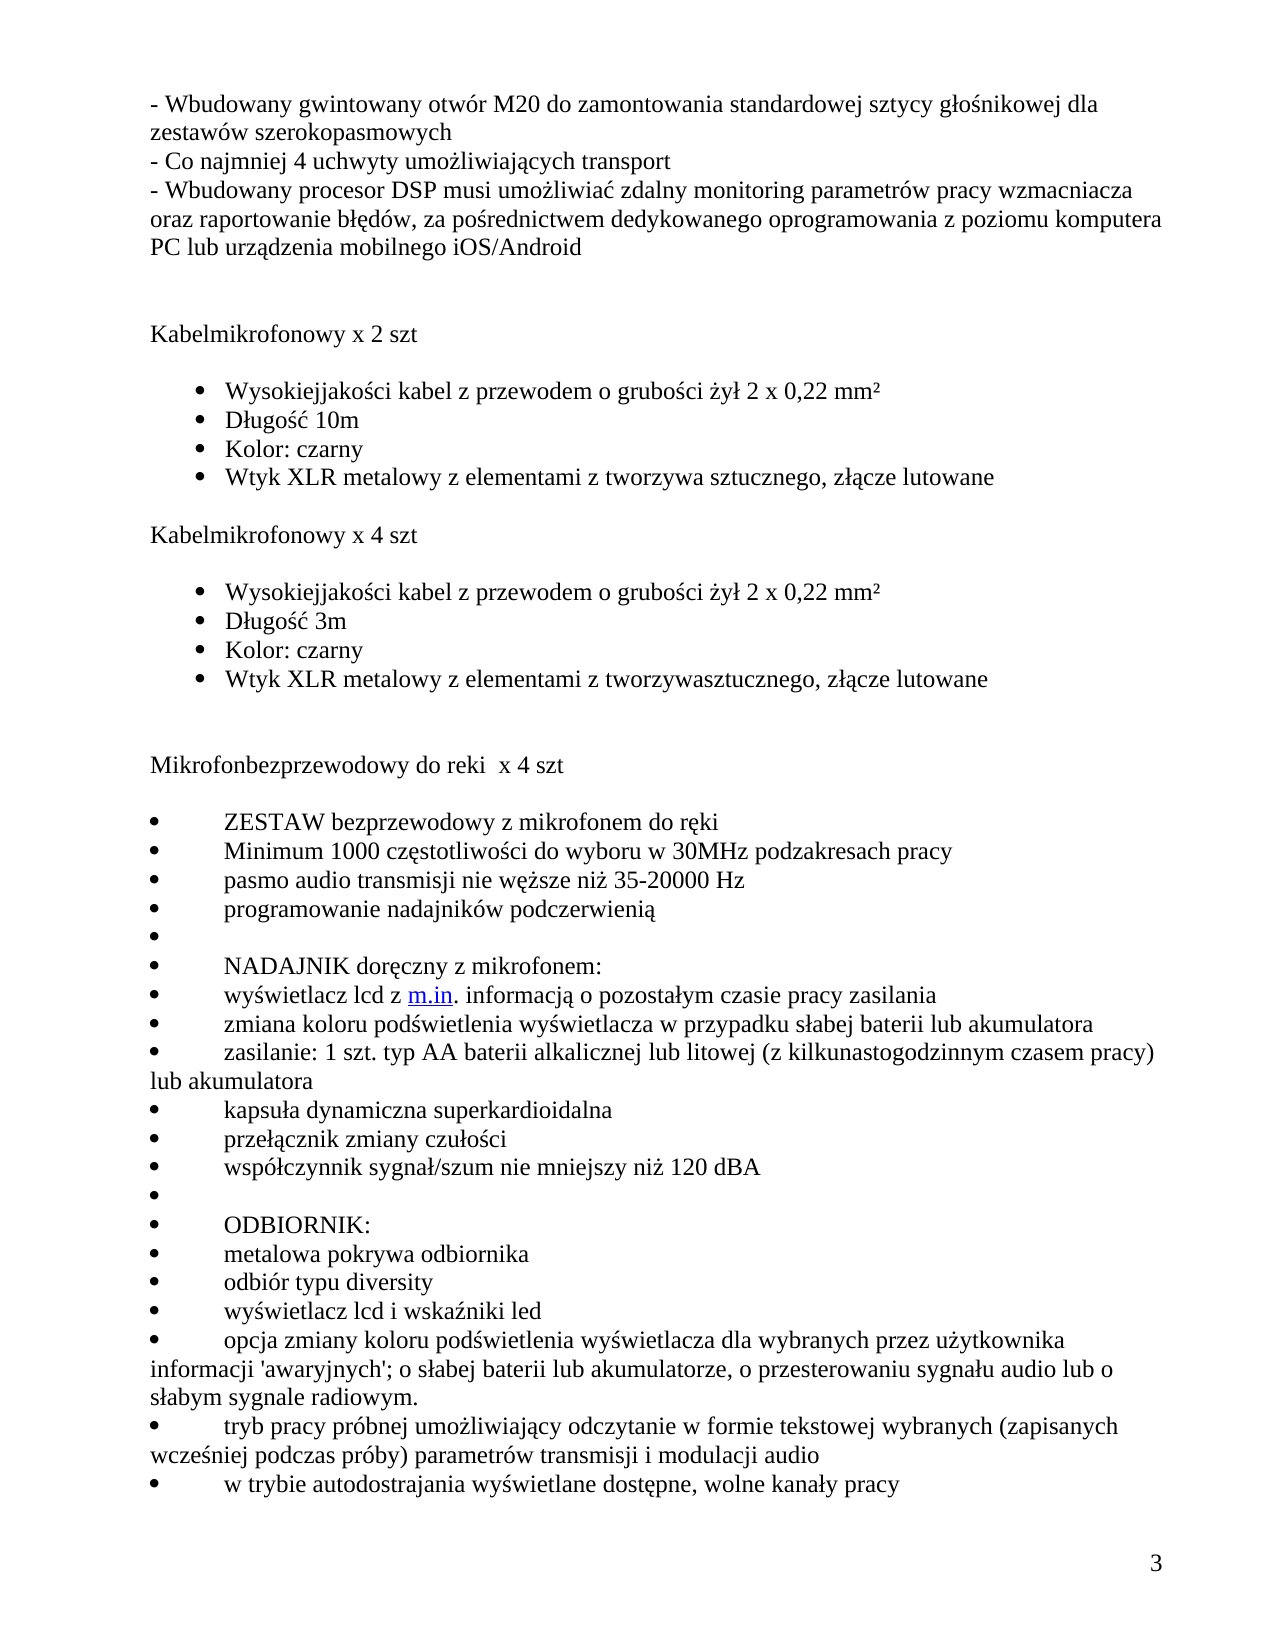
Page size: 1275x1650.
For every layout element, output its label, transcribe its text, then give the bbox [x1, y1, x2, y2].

list ODBIORNIK: [150, 1210, 1162, 1239]
list metalowa pokrywa odbiornika [150, 1239, 1162, 1267]
list współczynnik sygnał/szum nie mniejszy niż 120 dBA [150, 1152, 1162, 1181]
list programowanie nadajników podczerwienią [150, 894, 1162, 922]
text - Wbudowany procesor DSP musi umożliwiać zdalny monitoring parametrów pracy wzmacniacza oraz raportowanie błędów, za pośrednictwem dedykowanego oprogramowania z poziomu komputera PC lub urządzenia mobilnego iOS/Android [150, 175, 1162, 261]
list Kolor: czarny [196, 635, 1162, 664]
list pasmo audio transmisji nie węższe niż 35-20000 Hz [150, 865, 1162, 894]
text - Wbudowany gwintowany otwór M20 do zamontowania standardowej sztycy głośnikowej dla zestawów szerokopasmowych [150, 89, 1162, 146]
list odbiór typu diversity [150, 1267, 1162, 1296]
list ZESTAW bezprzewodowy z mikrofonem do ręki [150, 807, 1162, 836]
text Kabelmikrofonowy x 4 szt [150, 520, 1162, 549]
list Minimum 1000 częstotliwości do wyboru w 30MHz podzakresach pracy [150, 836, 1162, 865]
list tryb pracy próbnej umożliwiający odczytanie w formie tekstowej wybranych (zapisanych wcześniej podczas próby) parametrów transmisji i modulacji audio [150, 1411, 1162, 1469]
list zasilanie: 1 szt. typ AA baterii alkalicznej lub litowej (z kilkunastogodzinnym czasem pracy) lub akumulatora [150, 1037, 1162, 1095]
list kapsuła dynamiczna superkardioidalna [150, 1095, 1162, 1124]
list Wtyk XLR metalowy z elementami z tworzywa sztucznego, złącze lutowane [196, 462, 1162, 491]
list NADAJNIK doręczny z mikrofonem: [150, 951, 1162, 980]
list Długość 10m [196, 405, 1162, 434]
list Wtyk XLR metalowy z elementami z tworzywasztucznego, złącze lutowane [196, 664, 1162, 692]
list przełącznik zmiany czułości [150, 1124, 1162, 1152]
list Wysokiejjakości kabel z przewodem o grubości żył 2 x 0,22 mm² [196, 376, 1162, 405]
list zmiana koloru podświetlenia wyświetlacza w przypadku słabej baterii lub akumulatora [150, 1009, 1162, 1037]
list wyświetlacz lcd i wskaźniki led [150, 1296, 1162, 1325]
list Kolor: czarny [196, 434, 1162, 462]
text - Co najmniej 4 uchwyty umożliwiających transport [150, 146, 1162, 175]
list Długość 3m [196, 606, 1162, 635]
list w trybie autodostrajania wyświetlane dostępne, wolne kanały pracy [150, 1469, 1162, 1497]
list wyświetlacz lcd z m.in. informacją o pozostałym czasie pracy zasilania [150, 980, 1162, 1009]
text Kabelmikrofonowy x 2 szt [150, 319, 1162, 347]
list Wysokiejjakości kabel z przewodem o grubości żył 2 x 0,22 mm² [196, 577, 1162, 606]
text Mikrofonbezprzewodowy do reki x 4 szt [150, 750, 1162, 779]
list opcja zmiany koloru podświetlenia wyświetlacza dla wybranych przez użytkownika informacji 'awaryjnych'; o słabej baterii lub akumulatorze, o przesterowaniu sygnału audio lub o słabym sygnale radiowym. [150, 1325, 1162, 1411]
